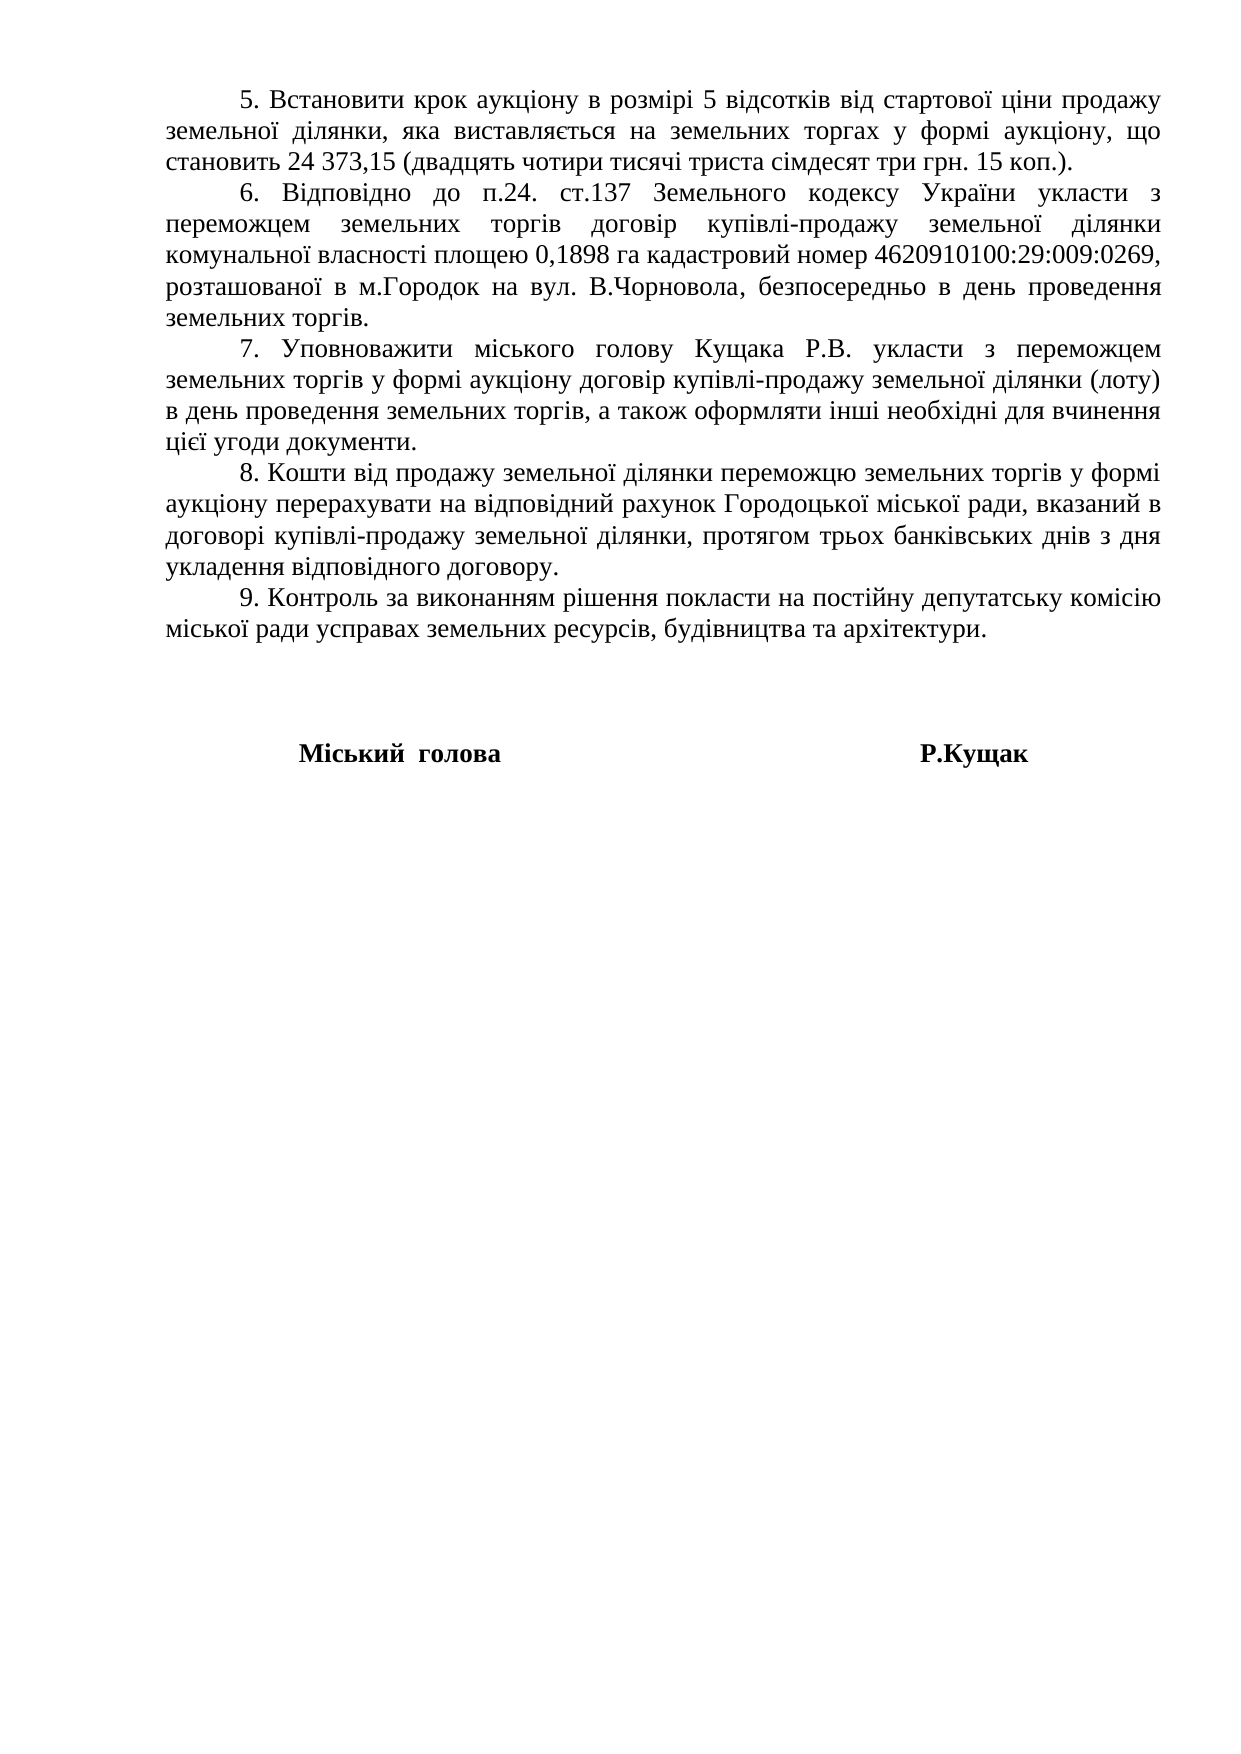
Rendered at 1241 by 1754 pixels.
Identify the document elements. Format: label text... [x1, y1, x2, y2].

text 7. Уповноважити міського голову Кущака Р.В. укласти з переможцем земельних торгів у формі аукціону договір купівлі-продажу земельної ділянки (лоту) в день проведення земельних торгів, а також оформляти інші необхідні для вчинення цієї угоди документи. [165, 332, 1162, 456]
text 5. Встановити крок аукціону в розмірі 5 відсотків від стартової ціни продажу земельної ділянки, яка виставляється на земельних торгах у формі аукціону, що становить 24 373,15 (двадцять чотири тисячі триста сімдесят три грн. 15 коп.). [165, 83, 1162, 176]
text 9. Контроль за виконанням рішення покласти на постійну депутатську комісію міської ради усправах земельних ресурсів, будівництва та архітектури. [165, 581, 1162, 643]
text 6. Відповідно до п.24. ст.137 Земельного кодексу України укласти з переможцем земельних торгів договір купівлі-продажу земельної ділянки комунальної власності площею 0,1898 га кадастровий номер 4620910100:29:009:0269, розташованої в м.Городок на вул. В.Чорновола, безпосередньо в день проведення земельних торгів. [165, 176, 1162, 332]
text Міський голова Р.Кущак [165, 737, 1162, 768]
text 8. Кошти від продажу земельної ділянки переможцю земельних торгів у формі аукціону перерахувати на відповідний рахунок Городоцької міської ради, вказаний в договорі купівлі-продажу земельної ділянки, протягом трьох банківських днів з дня укладення відповідного договору. [165, 456, 1162, 581]
